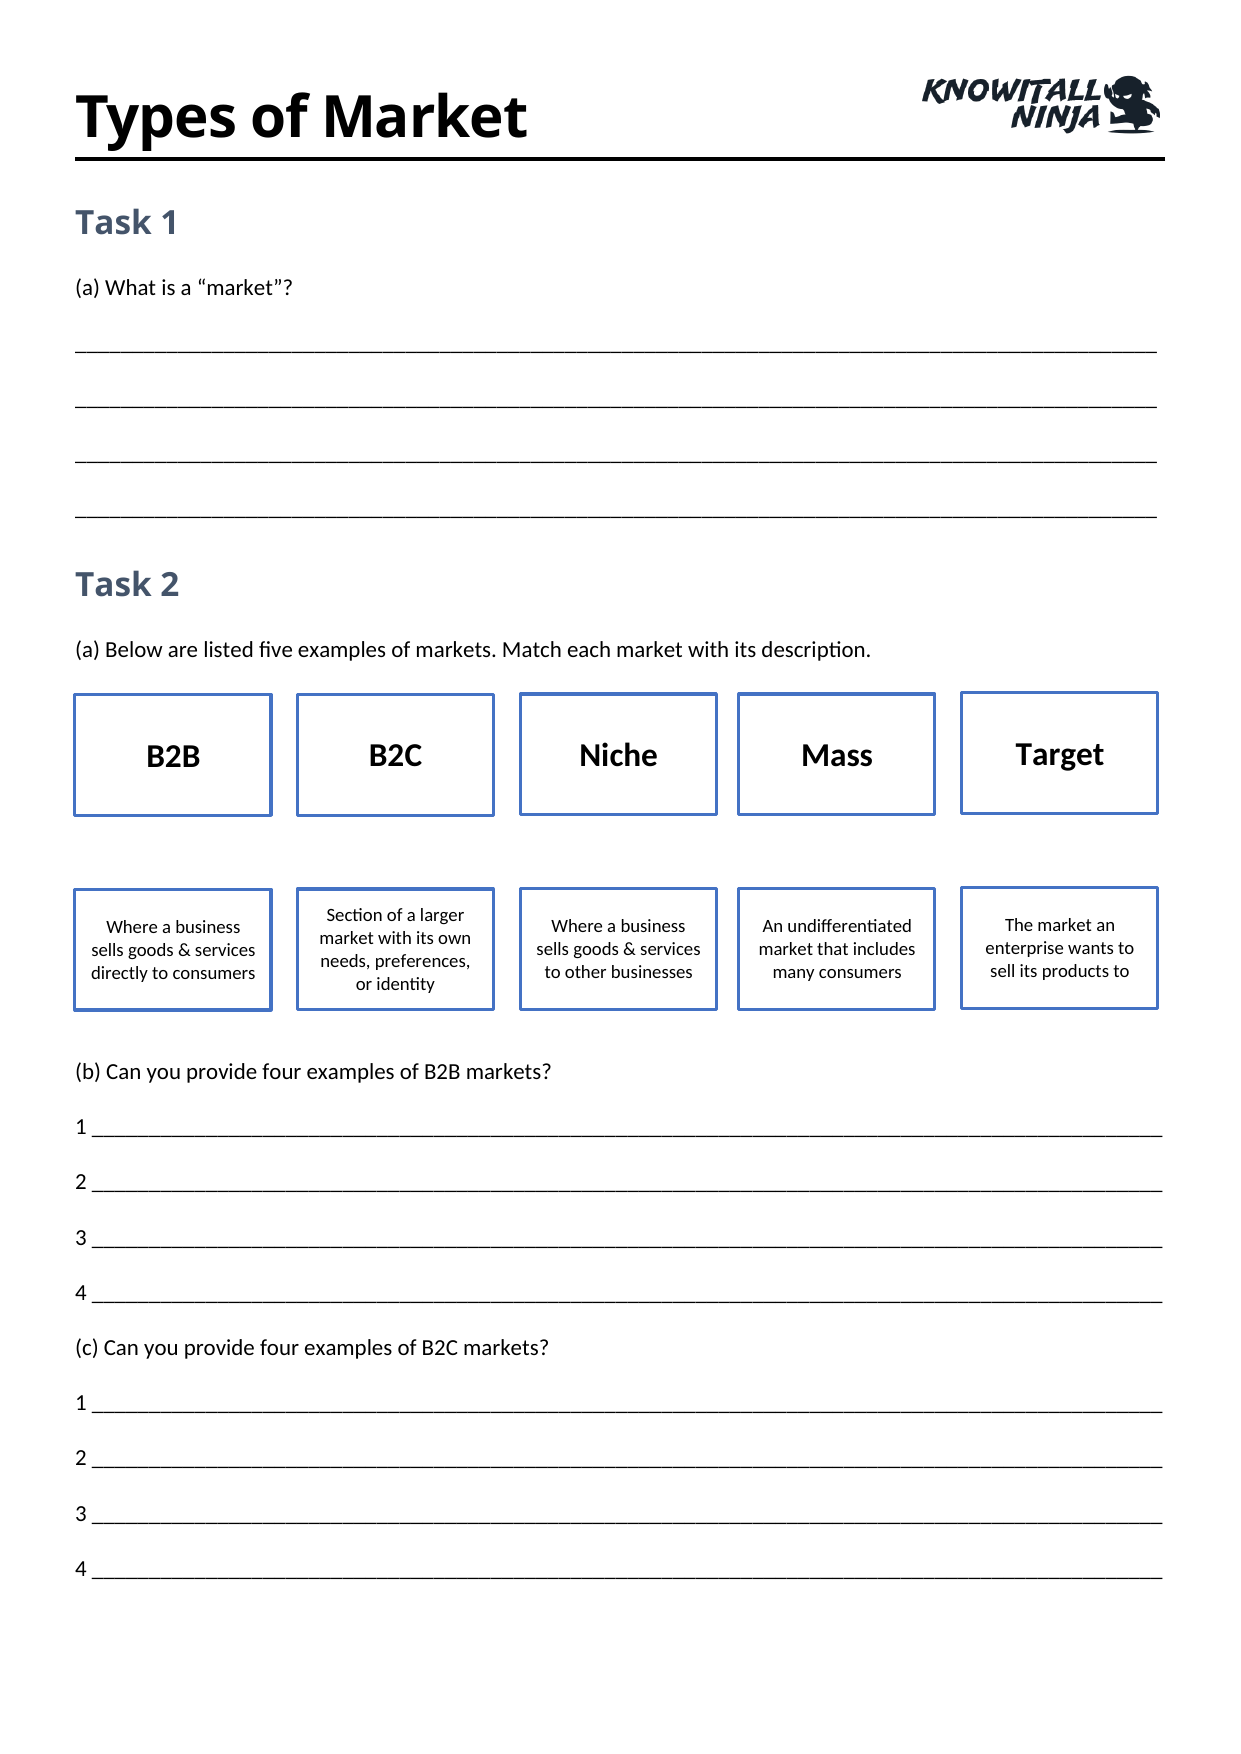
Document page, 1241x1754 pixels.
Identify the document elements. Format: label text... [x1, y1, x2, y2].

text 2 ______________________________________________________________________________________________ [75, 1167, 1165, 1195]
text _______________________________________________________________________________________________ [75, 328, 1165, 356]
text 1 ______________________________________________________________________________________________ [75, 1112, 1165, 1140]
text (a) Below are listed five examples of markets. Match each market with its description. [75, 635, 1165, 663]
picture [916, 75, 1166, 134]
text 2 ______________________________________________________________________________________________ [75, 1443, 1165, 1471]
text _______________________________________________________________________________________________ [75, 438, 1165, 466]
subtitle Task 2 [75, 561, 1165, 607]
text 1 ______________________________________________________________________________________________ [75, 1388, 1165, 1416]
text (a) What is a “market”? [75, 273, 1165, 301]
text (b) Can you provide four examples of B2B markets? [75, 1057, 1165, 1085]
title Types of Market [75, 75, 1165, 157]
text 4 ______________________________________________________________________________________________ [75, 1278, 1165, 1306]
text 4 ______________________________________________________________________________________________ [75, 1554, 1165, 1582]
text _______________________________________________________________________________________________ [75, 493, 1165, 522]
text 3 ______________________________________________________________________________________________ [75, 1223, 1165, 1251]
text _______________________________________________________________________________________________ [75, 383, 1165, 411]
subtitle Task 1 [75, 199, 1165, 244]
text (c) Can you provide four examples of B2C markets? [75, 1333, 1165, 1361]
text 3 ______________________________________________________________________________________________ [75, 1499, 1165, 1527]
